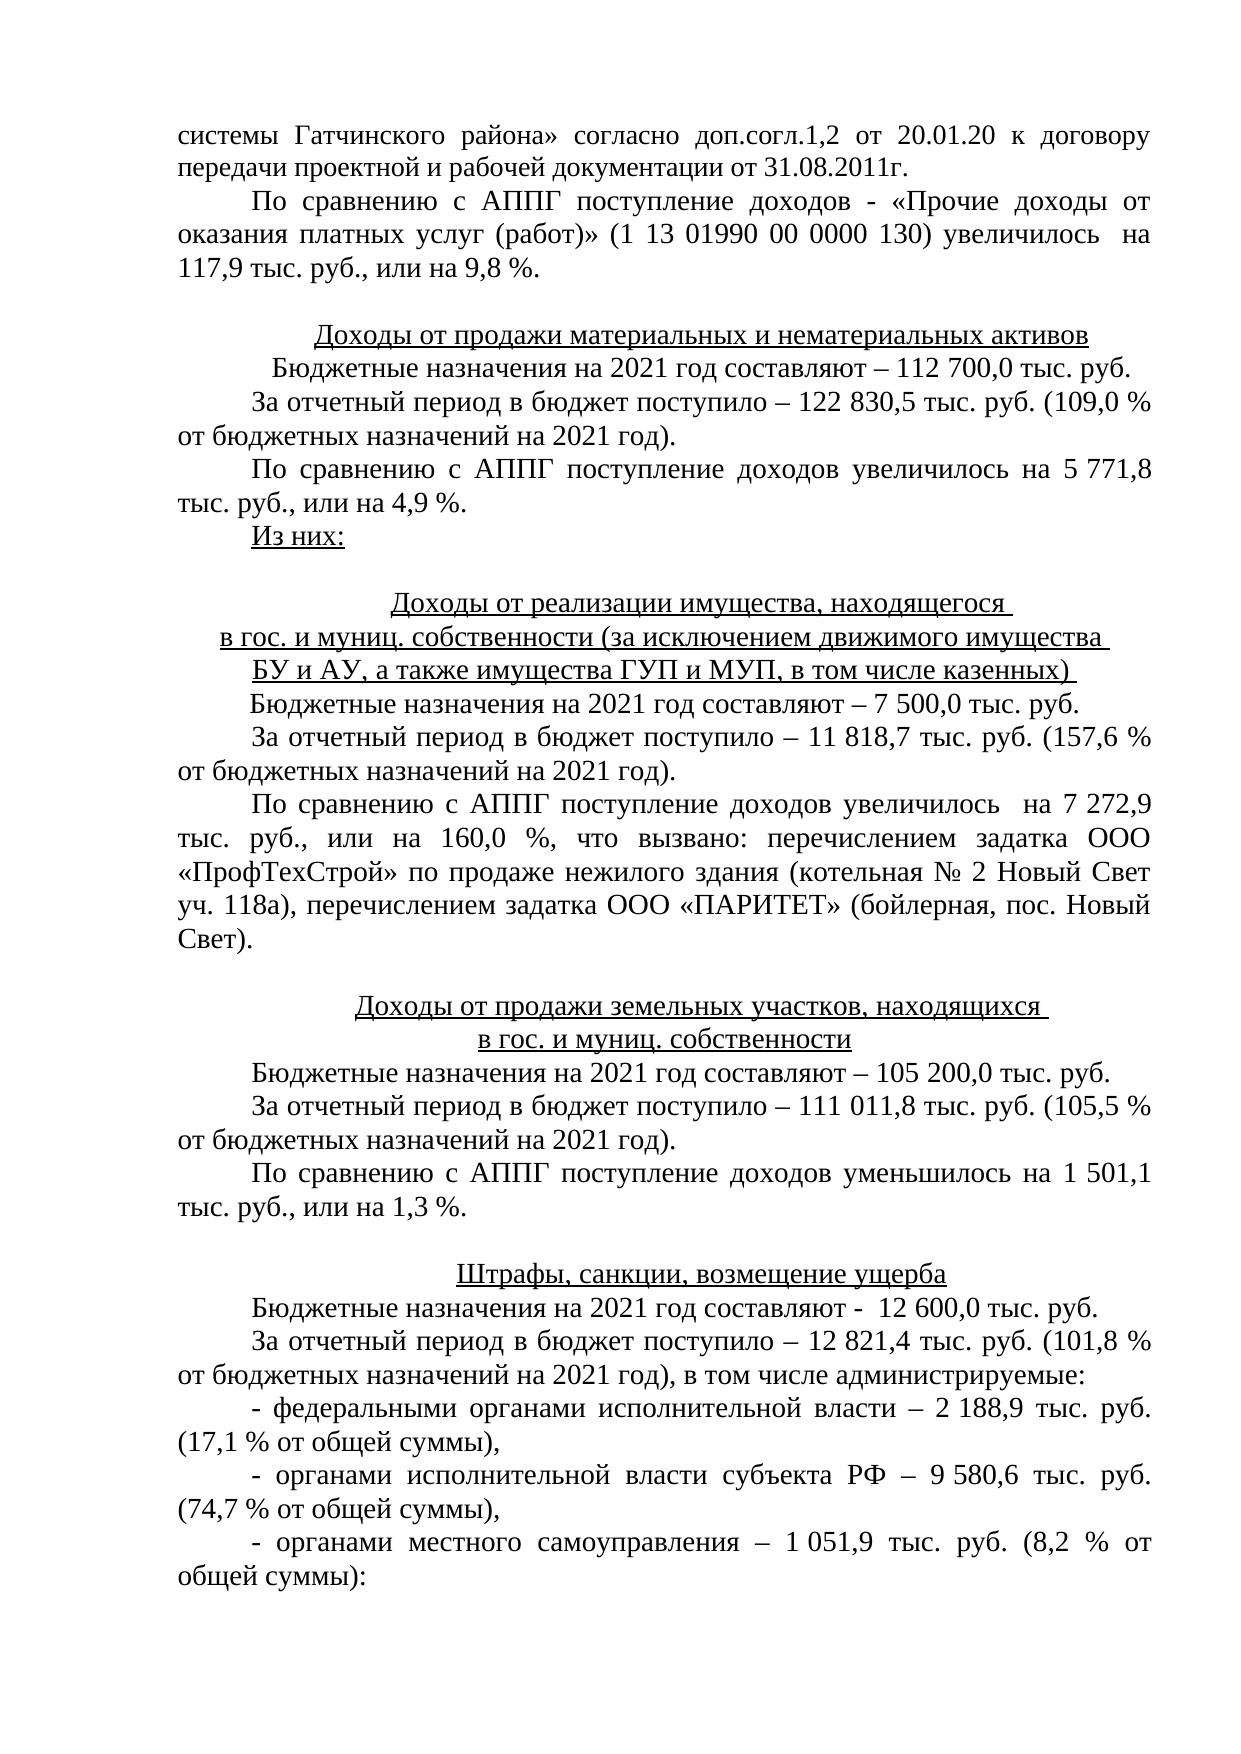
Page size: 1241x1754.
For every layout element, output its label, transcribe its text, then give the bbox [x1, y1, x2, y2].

text Бюджетные назначения на 2021 год составляют - 12 600,0 тыс. руб. [177, 1290, 1152, 1323]
text По сравнению с АППГ поступление доходов - «Прочие доходы от оказания платных услуг (работ)» (1 13 01990 00 0000 130) увеличилось на 117,9 тыс. руб., или на 9,8 %. [177, 183, 1152, 283]
text По сравнению с АППГ поступление доходов увеличилось на 7 272,9 тыс. руб., или на 160,0 %, что вызвано: перечислением задатка ООО «ПрофТехСтрой» по продаже нежилого здания (котельная № 2 Новый Свет уч. 118а), перечислением задатка ООО «ПАРИТЕТ» (бойлерная, пос. Новый Свет). [177, 787, 1152, 954]
text За отчетный период в бюджет поступило – 122 830,5 тыс. руб. (109,0 % от бюджетных назначений на 2021 год). [177, 384, 1152, 451]
text - органами исполнительной власти субъекта РФ – 9 580,6 тыс. руб. (74,7 % от общей суммы), [177, 1457, 1152, 1524]
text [177, 118, 1152, 183]
text Бюджетные назначения на 2021 год составляют – 112 700,0 тыс. руб. [177, 351, 1152, 384]
text За отчетный период в бюджет поступило – 12 821,4 тыс. руб. (101,8 % от бюджетных назначений на 2021 год), в том числе администрируемые: [177, 1323, 1152, 1390]
text - органами местного самоуправления – 1 051,9 тыс. руб. (8,2 % от общей суммы): [177, 1524, 1152, 1592]
text За отчетный период в бюджет поступило – 11 818,7 тыс. руб. (157,6 % от бюджетных назначений на 2021 год). [177, 719, 1152, 787]
text Доходы от реализации имущества, находящегося в гос. и муниц. собственности (за исключением движимого имущества БУ и АУ, а также имущества ГУП и МУП, в том числе казенных) Бюджетные назначения на 2021 год составляют – 7 500,0 тыс. руб. [177, 585, 1152, 719]
text Бюджетные назначения на 2021 год составляют – 105 200,0 тыс. руб. [177, 1055, 1152, 1088]
text За отчетный период в бюджет поступило – 111 011,8 тыс. руб. (105,5 % от бюджетных назначений на 2021 год). [177, 1088, 1152, 1156]
text Штрафы, санкции, возмещение ущерба [177, 1256, 1152, 1290]
text По сравнению с АППГ поступление доходов увеличилось на 5 771,8 тыс. руб., или на 4,9 %. [177, 451, 1152, 518]
text Доходы от продажи материальных и нематериальных активов [177, 317, 1152, 351]
text Из них: [177, 518, 1152, 552]
text Доходы от продажи земельных участков, находящихся в гос. и муниц. собственности [177, 988, 1152, 1055]
text - федеральными органами исполнительной власти – 2 188,9 тыс. руб. (17,1 % от общей суммы), [177, 1390, 1152, 1457]
text По сравнению с АППГ поступление доходов уменьшилось на 1 501,1 тыс. руб., или на 1,3 %. [177, 1156, 1152, 1223]
